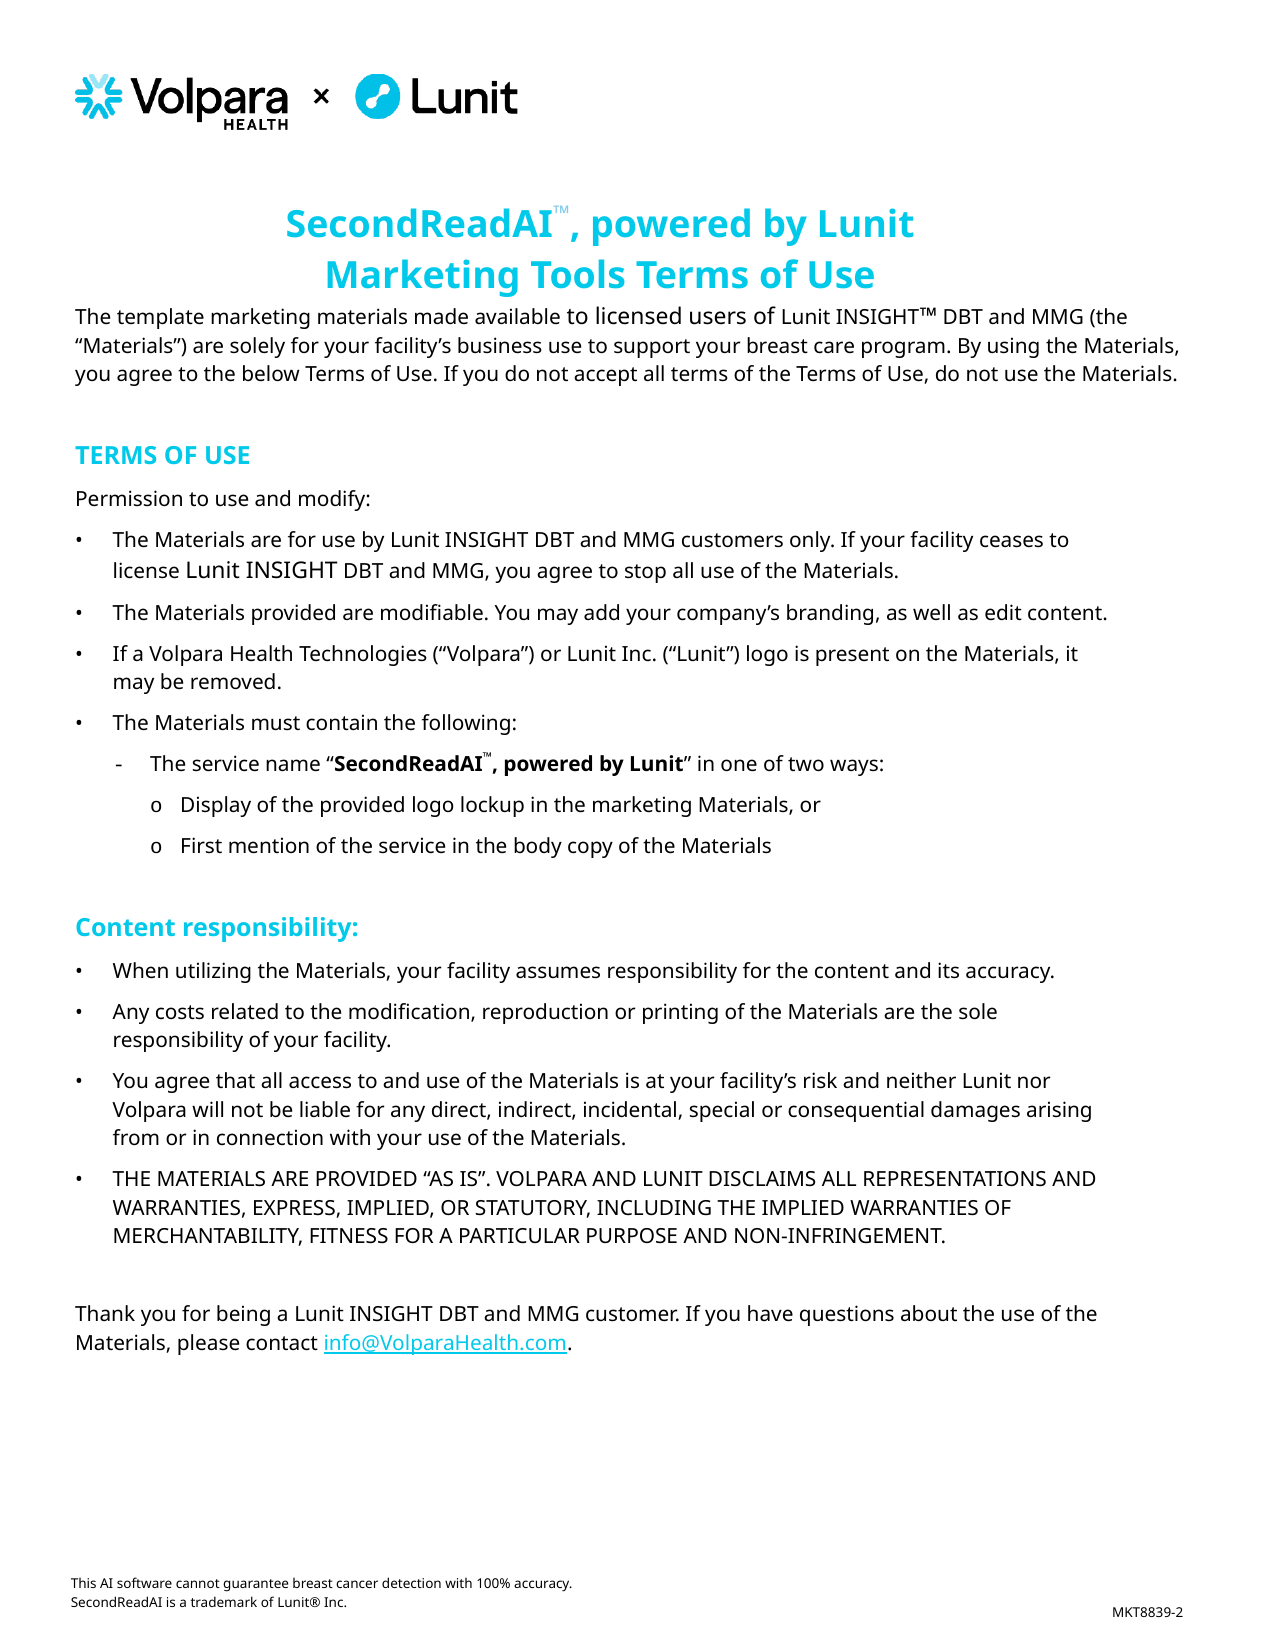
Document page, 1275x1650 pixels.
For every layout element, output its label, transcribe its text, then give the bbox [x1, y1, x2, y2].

list The service name “SecondReadAI™, powered by Lunit” in one of two ways: [112, 749, 1125, 777]
picture [75, 74, 518, 130]
text Permission to use and modify: [75, 484, 1125, 513]
list The Materials must contain the following: [75, 708, 1125, 736]
list When utilizing the Materials, your facility assumes responsibility for the content and its accuracy. [75, 956, 1125, 984]
text Marketing Tools Terms of Use [75, 249, 1125, 300]
list If a Volpara Health Technologies (“Volpara”) or Lunit Inc. (“Lunit”) logo is present on the Materials, it may be removed. [75, 639, 1125, 696]
text TERMS OF USE [75, 438, 1125, 472]
list First mention of the service in the body copy of the Materials [150, 831, 1125, 859]
text Thank you for being a Lunit INSIGHT DBT and MMG customer. If you have questions about the use of the Materials, please contact info@VolparaHealth.com. [75, 1299, 1125, 1356]
list You agree that all access to and use of the Materials is at your facility’s risk and neither Lunit nor Volpara will not be liable for any direct, indirect, incidental, special or consequential damages arising from or in connection with your use of the Materials. [75, 1066, 1125, 1152]
list The Materials provided are modifiable. You may add your company’s branding, as well as edit content. [75, 598, 1125, 626]
text SecondReadAI™, powered by Lunit [75, 198, 1125, 249]
list The Materials are for use by Lunit INSIGHT DBT and MMG customers only. If your facility ceases to license Lunit INSIGHT DBT and MMG, you agree to stop all use of the Materials. [75, 526, 1125, 585]
list THE MATERIALS ARE PROVIDED “AS IS”. VOLPARA AND LUNIT DISCLAIMS ALL REPRESENTATIONS AND WARRANTIES, EXPRESS, IMPLIED, OR STATUTORY, INCLUDING THE IMPLIED WARRANTIES OF MERCHANTABILITY, FITNESS FOR A PARTICULAR PURPOSE AND NON-INFRINGEMENT. [75, 1164, 1125, 1249]
list Display of the provided logo lockup in the marketing Materials, or [150, 790, 1125, 818]
text The template marketing materials made available to licensed users of Lunit INSIGHT™ DBT and MMG (the “Materials”) are solely for your facility’s business use to support your breast care program. By using the Materials, you agree to the below Terms of Use. If you do not accept all terms of the Terms of Use, do not use the Materials. [75, 300, 1200, 388]
list Any costs related to the modification, reproduction or printing of the Materials are the sole responsibility of your facility. [75, 997, 1125, 1054]
text Content responsibility: [75, 909, 1125, 944]
